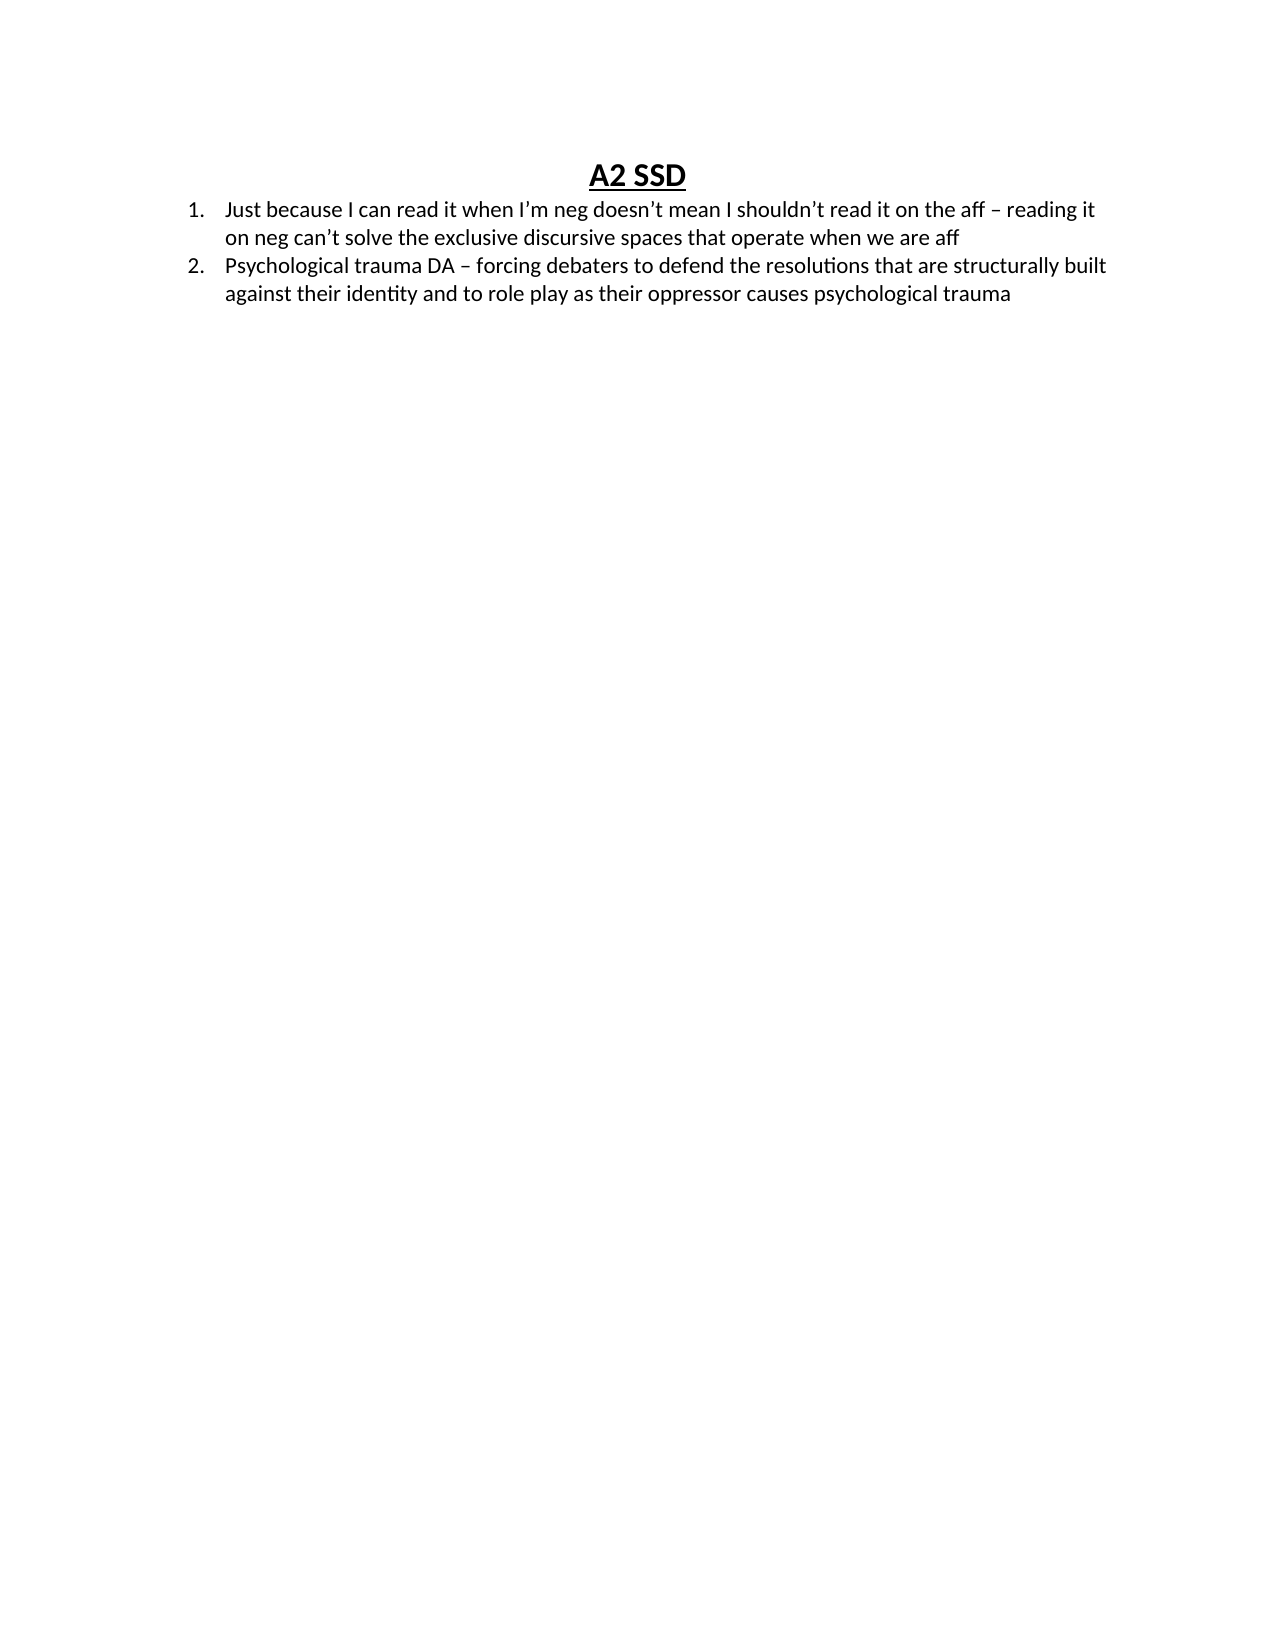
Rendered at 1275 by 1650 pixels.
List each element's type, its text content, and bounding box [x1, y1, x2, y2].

list Psychological trauma DA – forcing debaters to defend the resolutions that are structurally built against their identity and to role play as their oppressor causes psychological trauma [187, 251, 1125, 307]
subtitle A2 SSD [150, 154, 1125, 195]
list Just because I can read it when I’m neg doesn’t mean I shouldn’t read it on the aff – reading it on neg can’t solve the exclusive discursive spaces that operate when we are aff [187, 195, 1125, 251]
